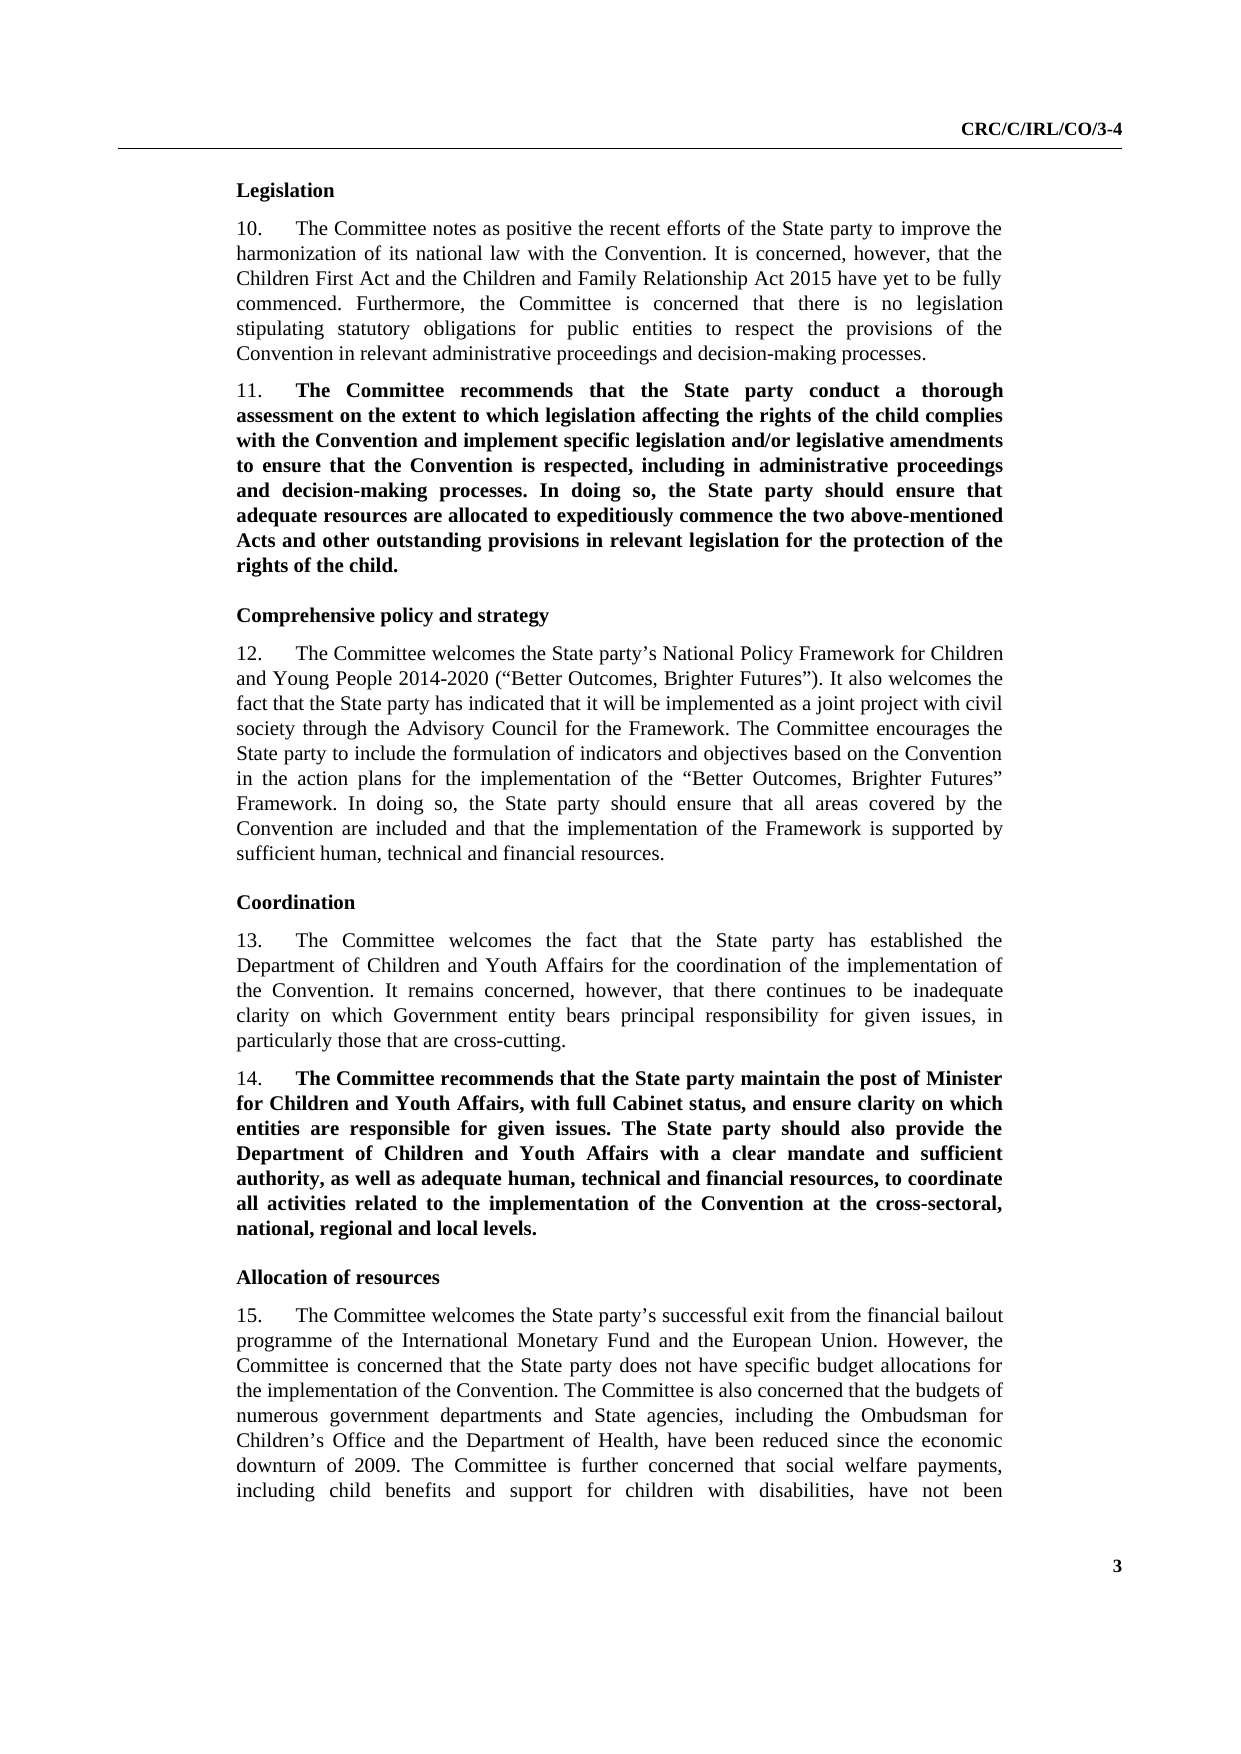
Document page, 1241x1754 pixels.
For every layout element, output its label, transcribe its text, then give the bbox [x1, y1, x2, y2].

text 11. The Committee recommends that the State party conduct a thorough assessment on the extent to which legislation affecting the rights of the child complies with the Convention and implement specific legislation and/or legislative amendments to ensure that the Convention is respected, including in administrative proceedings and decision-making processes. In doing so, the State party should ensure that adequate resources are allocated to expeditiously commence the two above-mentioned Acts and other outstanding provisions in relevant legislation for the protection of the rights of the child. [236, 377, 1004, 577]
text 12. The Committee welcomes the State party’s National Policy Framework for Children and Young People 2014-2020 (“Better Outcomes, Brighter Futures”). It also welcomes the fact that the State party has indicated that it will be implemented as a joint project with civil society through the Advisory Council for the Framework. The Committee encourages the State party to include the formulation of indicators and objectives based on the Convention in the action plans for the implementation of the “Better Outcomes, Brighter Futures” Framework. In doing so, the State party should ensure that all areas covered by the Convention are included and that the implementation of the Framework is supported by sufficient human, technical and financial resources. [236, 640, 1004, 865]
text Allocation of resources [118, 1265, 1004, 1290]
text Legislation [118, 177, 1004, 202]
text Coordination [118, 890, 1004, 915]
text 13. The Committee welcomes the fact that the State party has established the Department of Children and Youth Affairs for the coordination of the implementation of the Convention. It remains concerned, however, that there continues to be inadequate clarity on which Government entity bears principal responsibility for given issues, in particularly those that are cross-cutting. [236, 927, 1004, 1052]
text 14. The Committee recommends that the State party maintain the post of Minister for Children and Youth Affairs, with full Cabinet status, and ensure clarity on which entities are responsible for given issues. The State party should also provide the Department of Children and Youth Affairs with a clear mandate and sufficient authority, as well as adequate human, technical and financial resources, to coordinate all activities related to the implementation of the Convention at the cross-sectoral, national, regional and local levels. [236, 1065, 1004, 1240]
text 10. The Committee notes as positive the recent efforts of the State party to improve the harmonization of its national law with the Convention. It is concerned, however, that the Children First Act and the Children and Family Relationship Act 2015 have yet to be fully commenced. Furthermore, the Committee is concerned that there is no legislation stipulating statutory obligations for public entities to respect the provisions of the Convention in relevant administrative proceedings and decision-making processes. [236, 215, 1004, 365]
text Comprehensive policy and strategy [118, 602, 1004, 627]
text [236, 1302, 1004, 1502]
